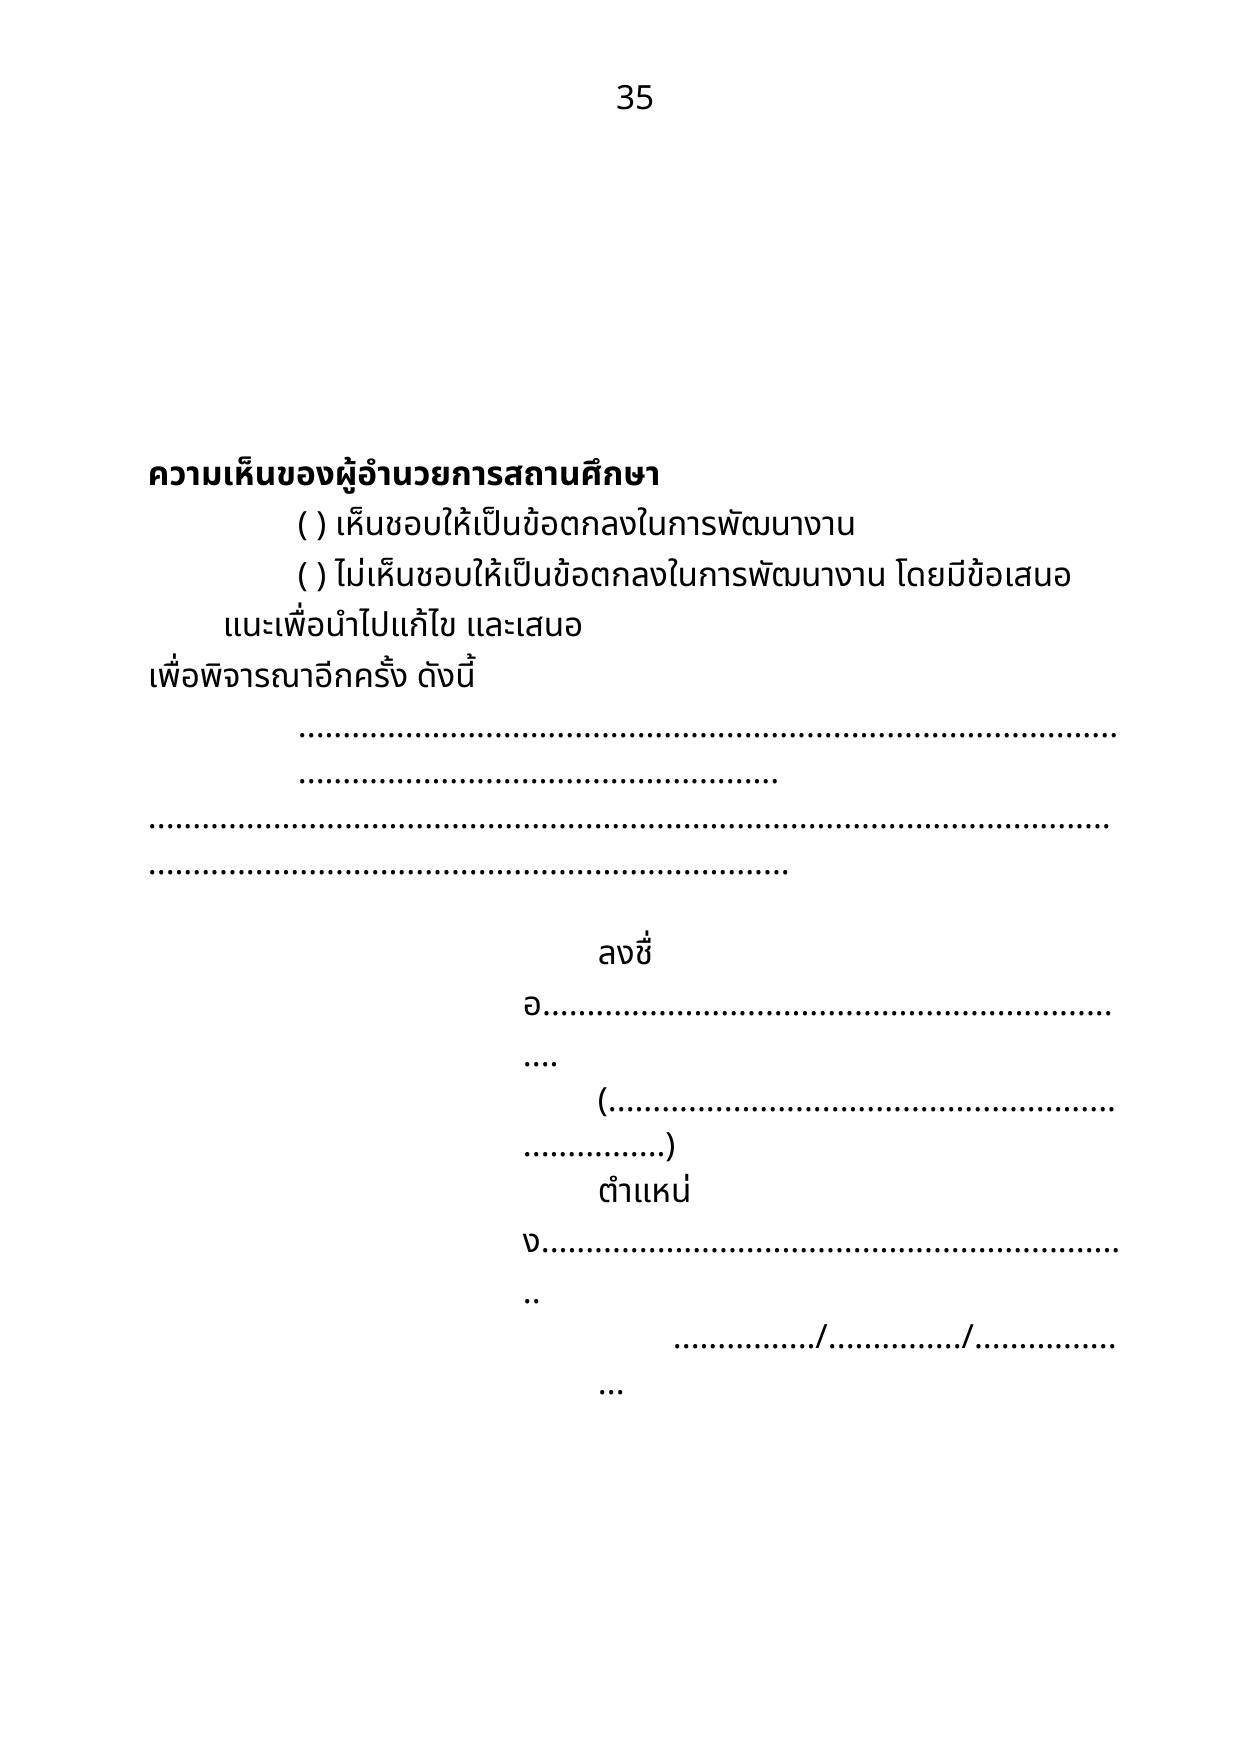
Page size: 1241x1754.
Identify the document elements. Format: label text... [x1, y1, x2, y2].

text ( ) เห็นชอบให้เป็นข้อตกลงในการพัฒนางาน [223, 500, 1122, 551]
text เพื่อพิจารณาอีกครั้ง ดังนี้ [148, 652, 1122, 702]
text ( ) ไม่เห็นชอบให้เป็นข้อตกลงในการพัฒนางาน โดยมีข้อเสนอแนะเพื่อนำไปแก้ไข และเสนอ [223, 551, 1122, 652]
text .................................................................................................................................................................................... [148, 793, 1122, 884]
text (.........................................................................) [523, 1076, 1122, 1167]
text ลงชื่อ.................................................................... [523, 929, 1122, 1076]
text ความเห็็็่ดหกวฟดบรนของผู้อำนวยการสถานศึกษา [148, 450, 1122, 500]
text ................/.............../................... [598, 1313, 1122, 1404]
text ตำแหน่ง................................................................... [523, 1167, 1122, 1313]
text .................................................................................................................................................. [298, 702, 1122, 793]
